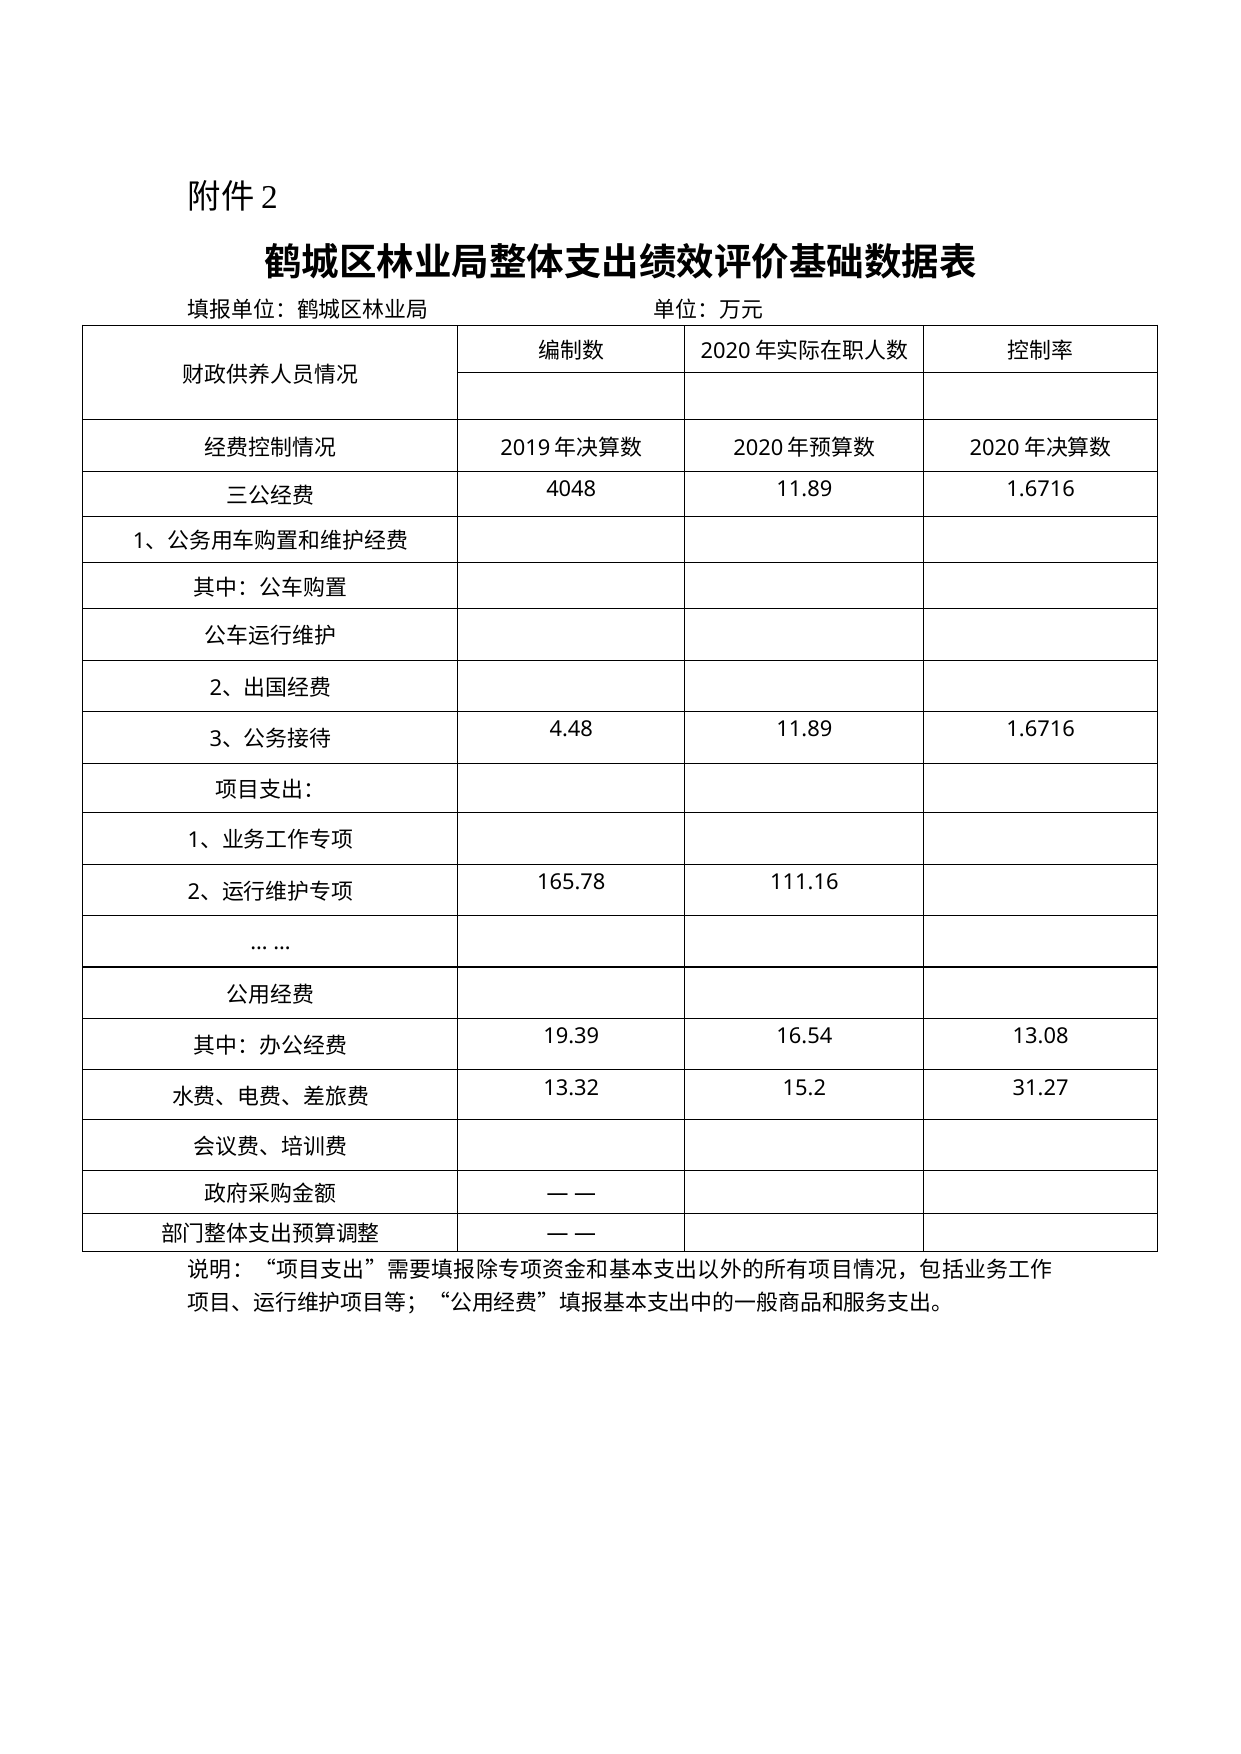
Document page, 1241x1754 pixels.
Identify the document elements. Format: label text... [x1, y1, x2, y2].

table_cell 三公经费 [83, 472, 457, 516]
table_header 控制率 [924, 326, 1157, 372]
table_cell 11.89 [685, 712, 923, 762]
table_cell 1、业务工作专项 [83, 813, 457, 863]
table_cell 政府采购金额 [83, 1171, 457, 1213]
table_cell [458, 813, 684, 863]
table_cell [458, 1120, 684, 1170]
table_cell 1.6716 [924, 712, 1157, 762]
table_cell 111.16 [685, 865, 923, 915]
text 鹤城区林业局整体支出绩效评价基础数据表 [187, 227, 1053, 292]
table_cell [924, 517, 1157, 562]
table_cell 2、运行维护专项 [83, 865, 457, 915]
table_cell 4.48 [458, 712, 684, 762]
text 填报单位：鹤城区林业局 单位：万元 [187, 292, 1053, 324]
table_cell 水费、电费、差旅费 [83, 1070, 457, 1119]
table_cell 2020年决算数 [924, 420, 1157, 471]
table_cell — — [458, 1214, 684, 1251]
table_cell [458, 661, 684, 711]
table_cell 项目支出： [83, 764, 457, 812]
table_cell 其中：办公经费 [83, 1019, 457, 1069]
table_cell [685, 1171, 923, 1213]
table_cell [458, 373, 684, 419]
table_cell [458, 517, 684, 562]
table_cell [458, 563, 684, 608]
table_cell [924, 813, 1157, 863]
table_cell [685, 661, 923, 711]
table_header 编制数 [458, 326, 684, 372]
table_cell [458, 764, 684, 812]
table_cell [685, 764, 923, 812]
table_cell [685, 813, 923, 863]
table_cell 其中：公车购置 [83, 563, 457, 608]
table_cell 会议费、培训费 [83, 1120, 457, 1170]
table_cell [685, 1214, 923, 1251]
table_cell [458, 968, 684, 1018]
table_cell 4048 [458, 472, 684, 516]
table_cell 16.54 [685, 1019, 923, 1069]
table_cell 31.27 [924, 1070, 1157, 1119]
table_cell 公用经费 [83, 968, 457, 1018]
table_cell [924, 609, 1157, 659]
table_cell [924, 865, 1157, 915]
table_cell 19.39 [458, 1019, 684, 1069]
table_header 2020年实际在职人数 [685, 326, 923, 372]
table_cell [924, 563, 1157, 608]
table_cell 2019年决算数 [458, 420, 684, 471]
table_cell 1.6716 [924, 472, 1157, 516]
table_cell 2020年预算数 [685, 420, 923, 471]
table_cell 部门整体支出预算调整 [83, 1214, 457, 1251]
table_cell 13.08 [924, 1019, 1157, 1069]
table_cell 经费控制情况 [83, 420, 457, 471]
table_cell [685, 968, 923, 1018]
table_cell [924, 916, 1157, 966]
table_cell [924, 1120, 1157, 1170]
table_cell 3、公务接待 [83, 712, 457, 762]
table_cell 13.32 [458, 1070, 684, 1119]
table_cell [685, 609, 923, 659]
table_cell … … [83, 916, 457, 966]
table_cell [458, 609, 684, 659]
table_cell [685, 373, 923, 419]
table_cell 1、公务用车购置和维护经费 [83, 517, 457, 562]
table_cell [924, 1214, 1157, 1251]
text 附件2 [187, 162, 1053, 227]
table_cell 2、出国经费 [83, 661, 457, 711]
table_cell [685, 563, 923, 608]
table_cell [924, 968, 1157, 1018]
table_cell [924, 373, 1157, 419]
table_cell 公车运行维护 [83, 609, 457, 659]
table_cell [924, 764, 1157, 812]
table_cell [685, 916, 923, 966]
table_cell [924, 661, 1157, 711]
table_cell [458, 916, 684, 966]
table_cell — — [458, 1171, 684, 1213]
table_header 财政供养人员情况 [83, 326, 457, 419]
text 说明：“项目支出”需要填报除专项资金和基本支出以外的所有项目情况，包括业务工作项目、运行维护项目等；“公用经费”填报基本支出中的一般商品和服务支出。 [187, 1252, 1053, 1317]
table_cell [924, 1171, 1157, 1213]
table_cell 165.78 [458, 865, 684, 915]
table_cell 11.89 [685, 472, 923, 516]
table_cell [685, 517, 923, 562]
table_cell 15.2 [685, 1070, 923, 1119]
table_cell [685, 1120, 923, 1170]
